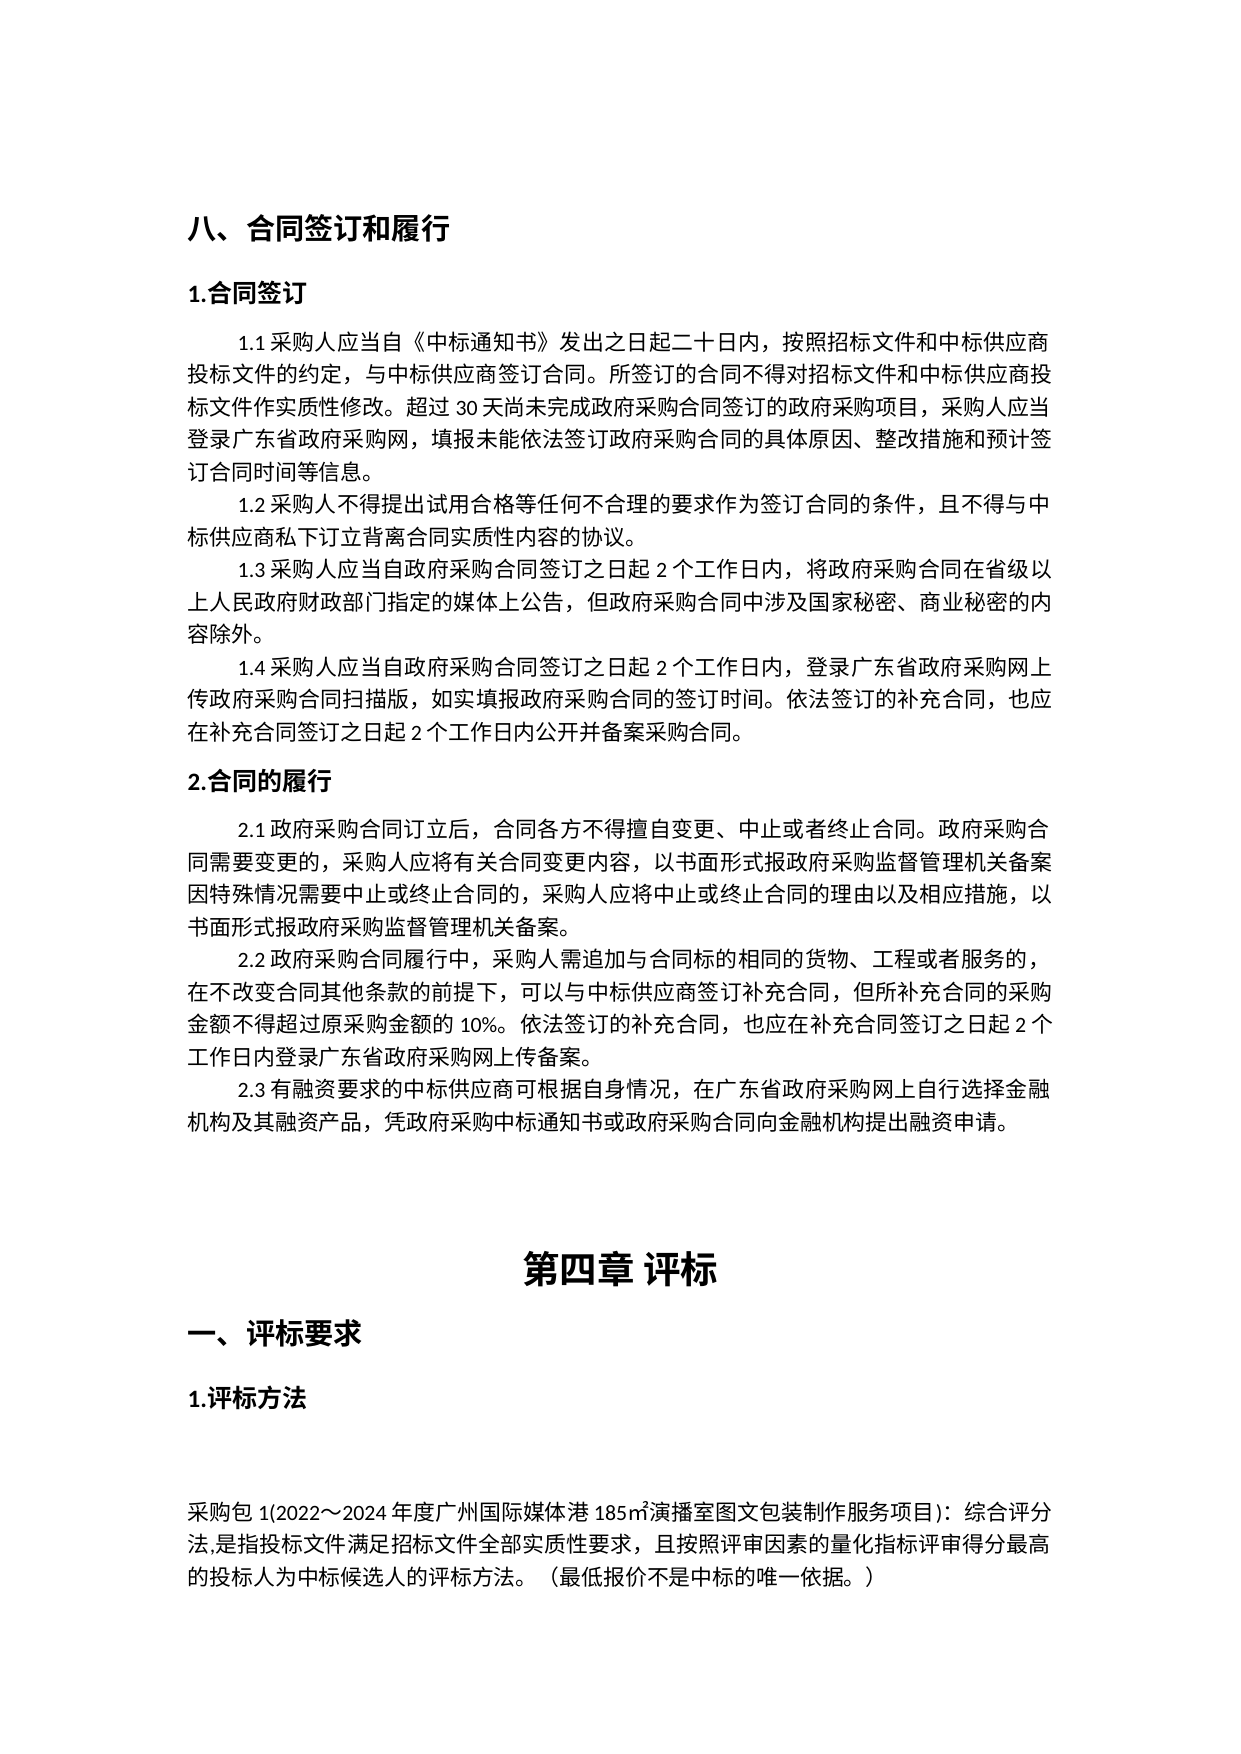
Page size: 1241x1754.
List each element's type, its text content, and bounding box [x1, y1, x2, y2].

text 1.合同签订 [187, 259, 1053, 324]
text 2.1政府采购合同订立后，合同各方不得擅自变更、中止或者终止合同。政府采购合同需要变更的，采购人应将有关合同变更内容，以书面形式报政府采购监督管理机关备案；因特殊情况需要中止或终止合同的，采购人应将中止或终止合同的理由以及相应措施，以书面形式报政府采购监督管理机关备案。 [187, 812, 1053, 942]
text 八、合同签订和履行 [187, 194, 1053, 259]
text 2.2政府采购合同履行中，采购人需追加与合同标的相同的货物、工程或者服务的，在不改变合同其他条款的前提下，可以与中标供应商签订补充合同，但所补充合同的采购金额不得超过原采购金额的10%。依法签订的补充合同，也应在补充合同签订之日起2个工作日内登录广东省政府采购网上传备案。 [187, 942, 1053, 1072]
text 1.4采购人应当自政府采购合同签订之日起2个工作日内，登录广东省政府采购网上传政府采购合同扫描版，如实填报政府采购合同的签订时间。依法签订的补充合同，也应在补充合同签订之日起2个工作日内公开并备案采购合同。 [187, 649, 1053, 747]
text 一、评标要求 [187, 1299, 1053, 1364]
text 采购包1(2022～2024年度广州国际媒体港185㎡演播室图文包装制作服务项目)：综合评分法,是指投标文件满足招标文件全部实质性要求，且按照评审因素的量化指标评审得分最高的投标人为中标候选人的评标方法。（最低报价不是中标的唯一依据。） [187, 1494, 1053, 1592]
text 1.3采购人应当自政府采购合同签订之日起2个工作日内，将政府采购合同在省级以上人民政府财政部门指定的媒体上公告，但政府采购合同中涉及国家秘密、商业秘密的内容除外。 [187, 552, 1053, 649]
text 1.2采购人不得提出试用合格等任何不合理的要求作为签订合同的条件，且不得与中标供应商私下订立背离合同实质性内容的协议。 [187, 487, 1053, 552]
text 1.评标方法 [187, 1364, 1053, 1429]
text 2.3有融资要求的中标供应商可根据自身情况，在广东省政府采购网上自行选择金融机构及其融资产品，凭政府采购中标通知书或政府采购合同向金融机构提出融资申请。 [187, 1072, 1053, 1137]
text 1.1采购人应当自《中标通知书》发出之日起二十日内，按照招标文件和中标供应商投标文件的约定，与中标供应商签订合同。所签订的合同不得对招标文件和中标供应商投标文件作实质性修改。超过30天尚未完成政府采购合同签订的政府采购项目，采购人应当登录广东省政府采购网，填报未能依法签订政府采购合同的具体原因、整改措施和预计签订合同时间等信息。 [187, 324, 1053, 487]
text 第四章 评标 [187, 1234, 1053, 1299]
text 2.合同的履行 [187, 747, 1053, 812]
